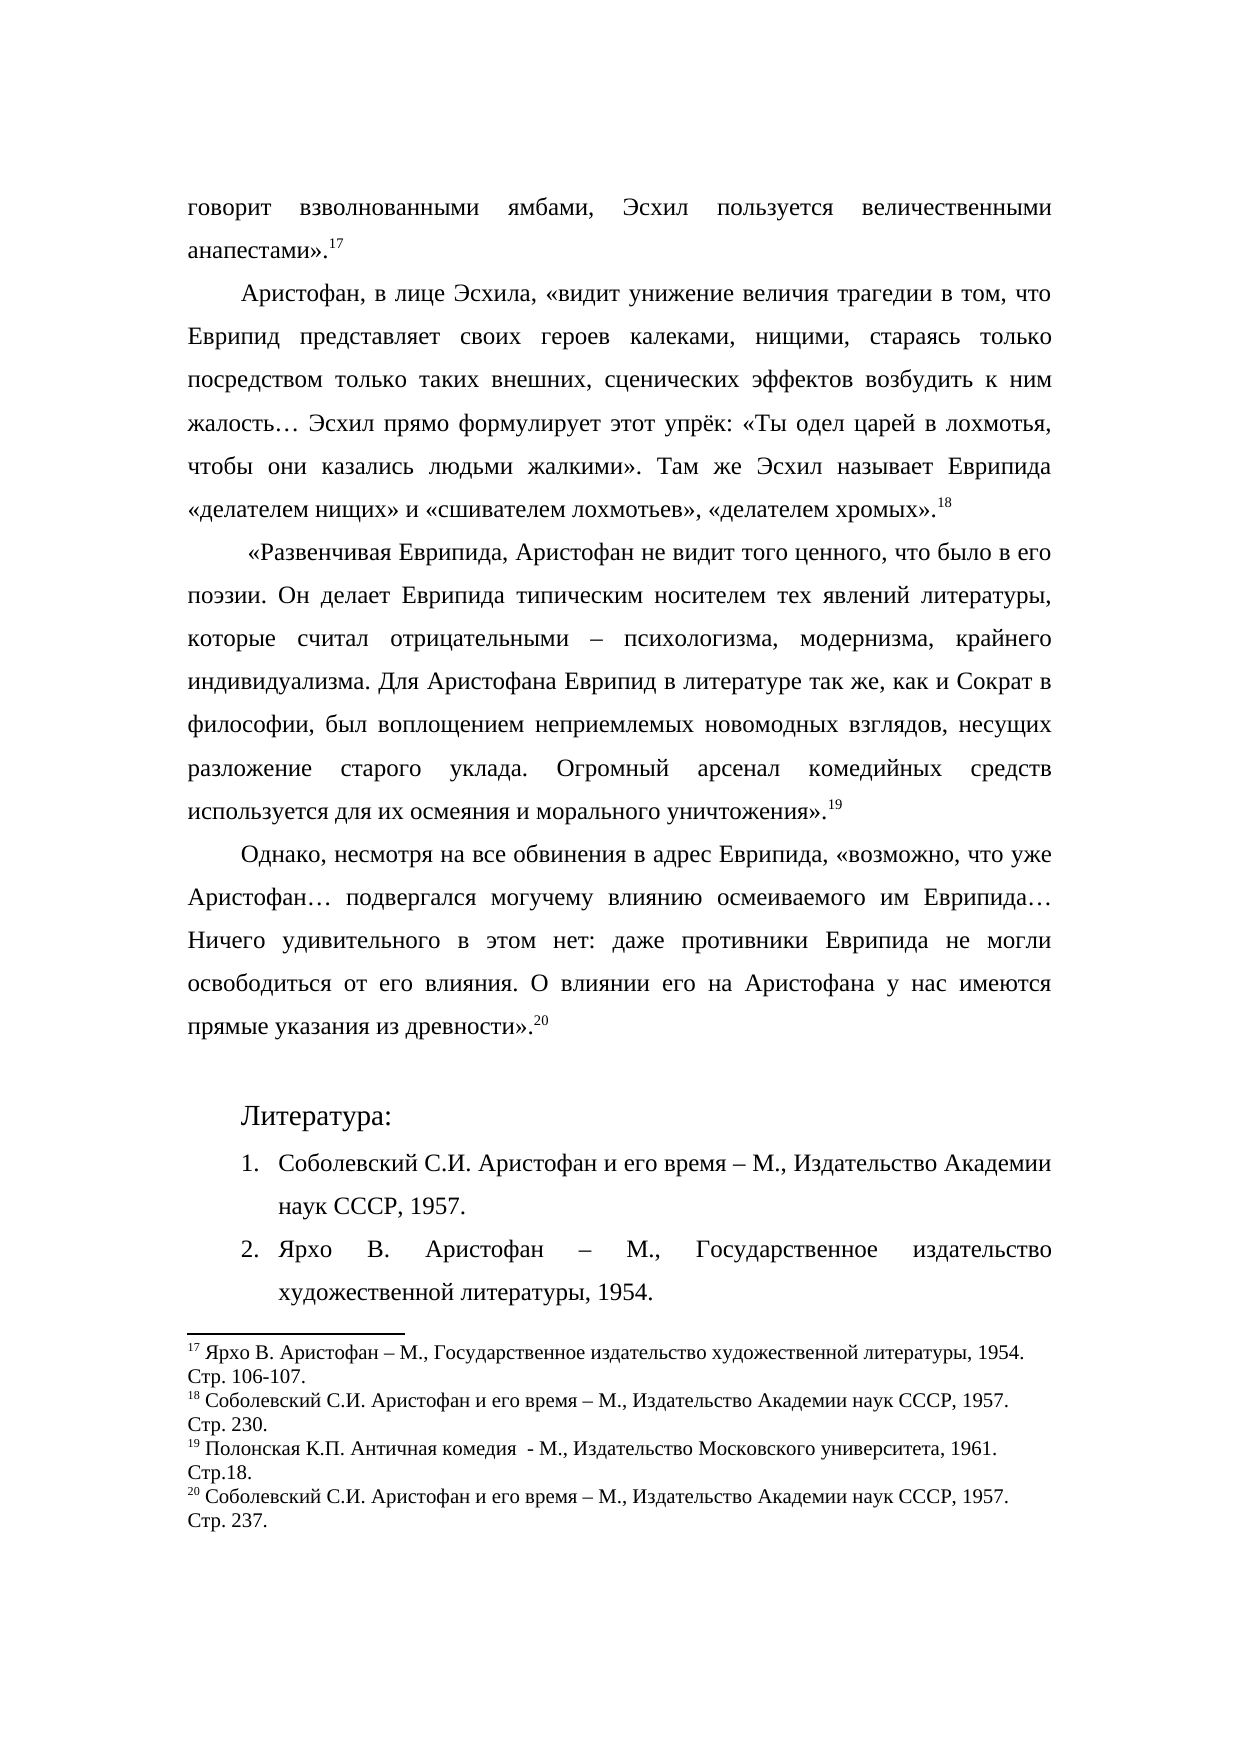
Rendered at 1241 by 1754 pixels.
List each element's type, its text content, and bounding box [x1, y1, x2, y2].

list Соболевский С.И. Аристофан и его время – М., Издательство Академии наук СССР, 1957. [241, 1148, 1053, 1220]
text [187, 192, 1053, 264]
text Аристофан, в лице Эсхила, «видит унижение величия трагедии в том, что Еврипид представляет своих героев калеками, нищими, стараясь только посредством только таких внешних, сценических эффектов возбудить к ним жалость… Эсхил прямо формулирует этот упрёк: «Ты одел царей в лохмотья, чтобы они казались людьми жалкими». Там же Эсхил называет Еврипида «делателем нищих» и «сшивателем лохмотьев», «делателем хромых». [187, 278, 1053, 523]
list Ярхо В. Аристофан – М., Государственное издательство художественной литературы, 1954. [241, 1234, 1053, 1306]
text Однако, несмотря на все обвинения в адрес Еврипида, «возможно, что уже Аристофан… подвергался могучему влиянию осмеиваемого им Еврипида… Ничего удивительного в этом нет: даже противники Еврипида не могли освободиться от его влияния. О влиянии его на Аристофана у нас имеются прямые указания из древности». [187, 839, 1053, 1040]
text «Развенчивая Еврипида, Аристофан не видит того ценного, что было в его поэзии. Он делает Еврипида типическим носителем тех явлений литературы, которые считал отрицательными – психологизма, модернизма, крайнего индивидуализма. Для Аристофана Еврипид в литературе так же, как и Сократ в философии, был воплощением неприемлемых новомодных взглядов, несущих разложение старого уклада. Огромный арсенал комедийных средств используется для их осмеяния и морального уничтожения». [187, 537, 1053, 824]
text Литература: [187, 1098, 1053, 1131]
